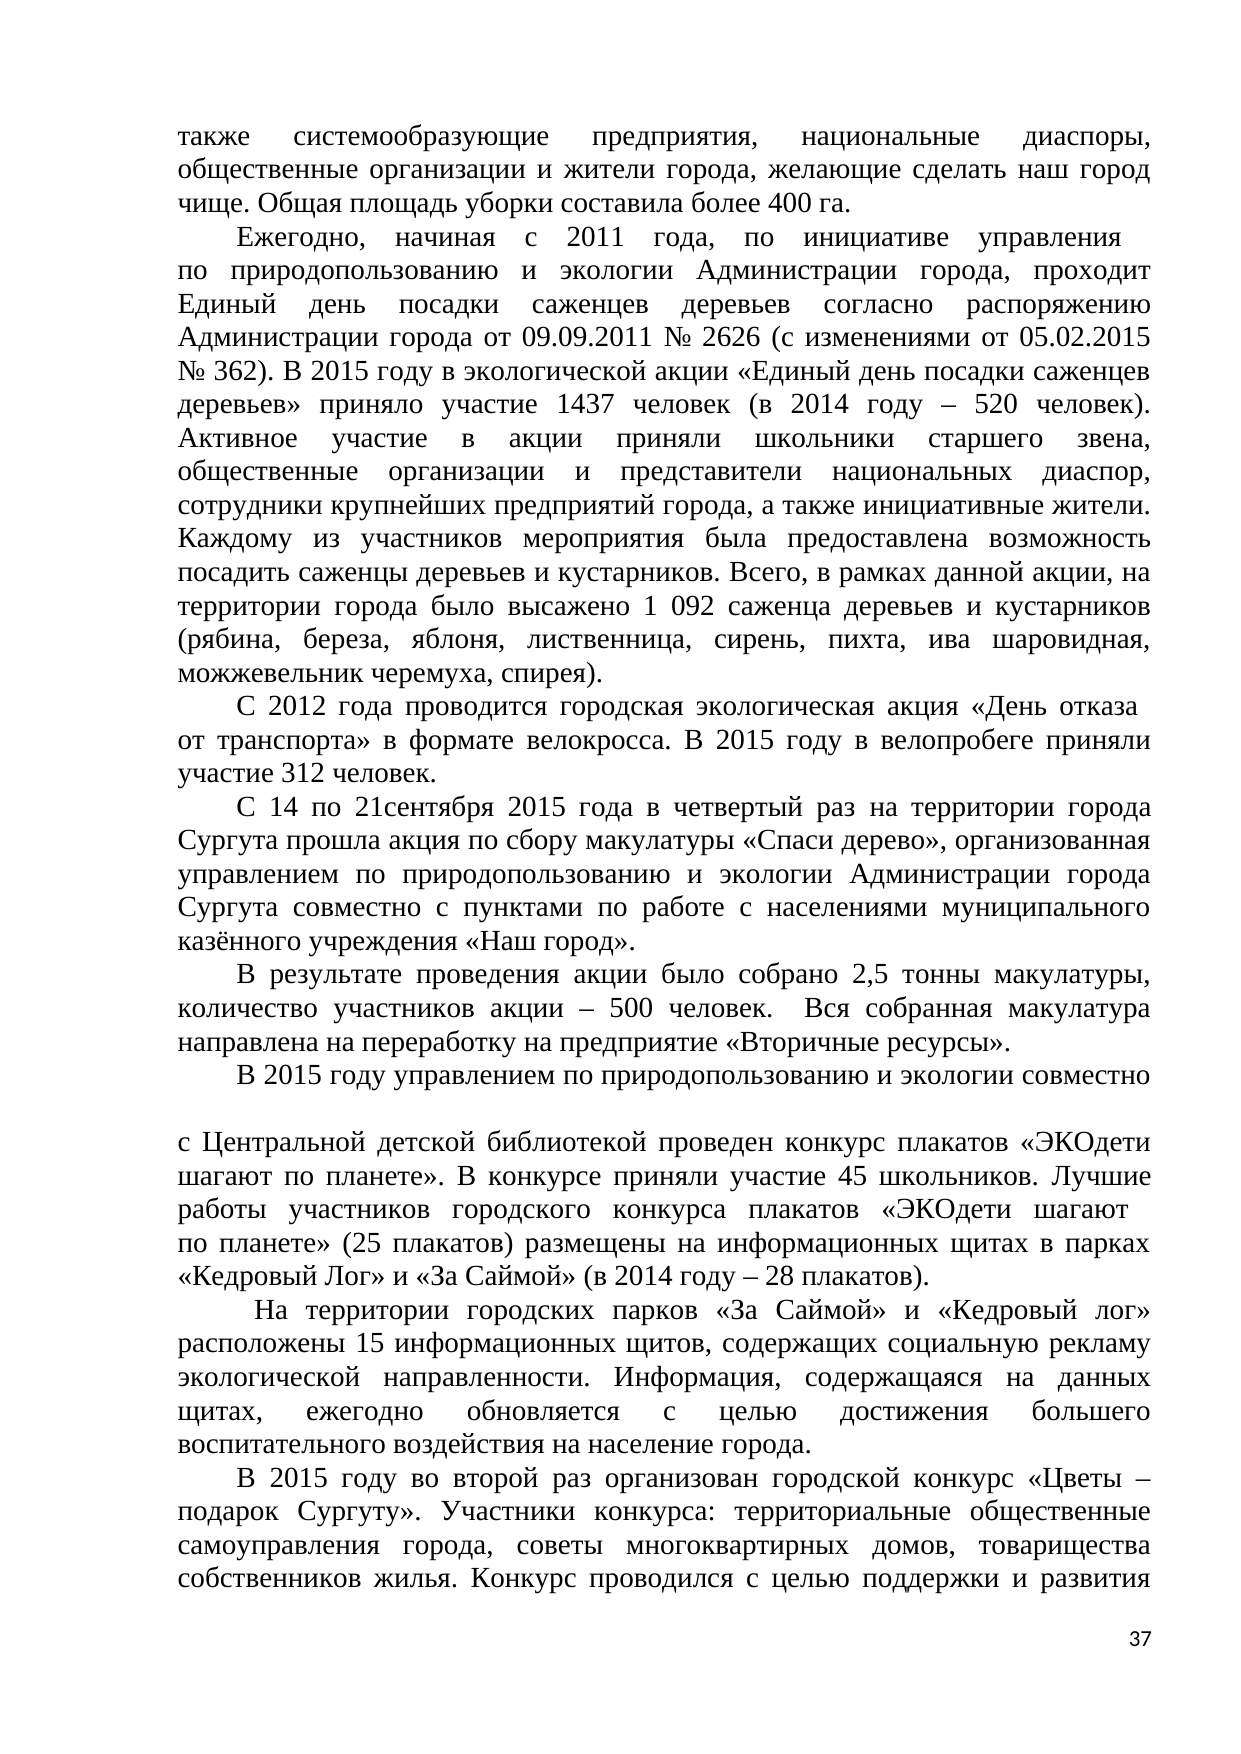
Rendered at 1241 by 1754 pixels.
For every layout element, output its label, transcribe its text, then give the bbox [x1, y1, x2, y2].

text Ежегодно, начиная с 2011 года, по инициативе управления по природопользованию и экологии Администрации города, проходит Единый день посадки саженцев деревьев согласно распоряжению Администрации города от 09.09.2011 № 2626 (с изменениями от 05.02.2015 № 362). В 2015 году в экологической акции «Единый день посадки саженцев деревьев» приняло участие 1437 человек (в 2014 году – 520 человек). Активное участие в акции приняли школьники старшего звена, общественные организации и представители национальных диаспор, сотрудники крупнейших предприятий города, а также инициативные жители. Каждому из участников мероприятия была предоставлена возможность посадить саженцы деревьев и кустарников. Всего, в рамках данной акции, на территории города было высажено 1 092 саженца деревьев и кустарников (рябина, береза, яблоня, лиственница, сирень, пихта, ива шаровидная, можжевельник черемуха, спирея). [177, 219, 1152, 688]
text С 2012 года проводится городская экологическая акция «День отказа от транспорта» в формате велокросса. В 2015 году в велопробеге приняли участие 312 человек. [177, 688, 1152, 789]
text На территории городских парков «За Саймой» и «Кедровый лог» расположены 15 информационных щитов, содержащих социальную рекламу экологической направленности. Информация, содержащаяся на данных щитах, ежегодно обновляется с целью достижения большего воспитательного воздействия на население города. [177, 1292, 1152, 1460]
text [177, 1460, 1152, 1594]
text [177, 118, 1152, 219]
text С 14 по 21сентября 2015 года в четвертый раз на территории города Сургута прошла акция по сбору макулатуры «Спаси дерево», организованная управлением по природопользованию и экологии Администрации города Сургута совместно с пунктами по работе с населениями муниципального казённого учреждения «Наш город». [177, 789, 1152, 957]
text В результате проведения акции было собрано 2,5 тонны макулатуры, количество участников акции – 500 человек. Вся собранная макулатура направлена на переработку на предприятие «Вторичные ресурсы». [177, 957, 1152, 1057]
text В 2015 году управлением по природопользованию и экологии совместно с Центральной детской библиотекой проведен конкурс плакатов «ЭКОдети шагают по планете». В конкурсе приняли участие 45 школьников. Лучшие работы участников городского конкурса плакатов «ЭКОдети шагают по планете» (25 плакатов) размещены на информационных щитах в парках «Кедровый Лог» и «За Саймой» (в 2014 году – 28 плакатов). [177, 1057, 1152, 1292]
